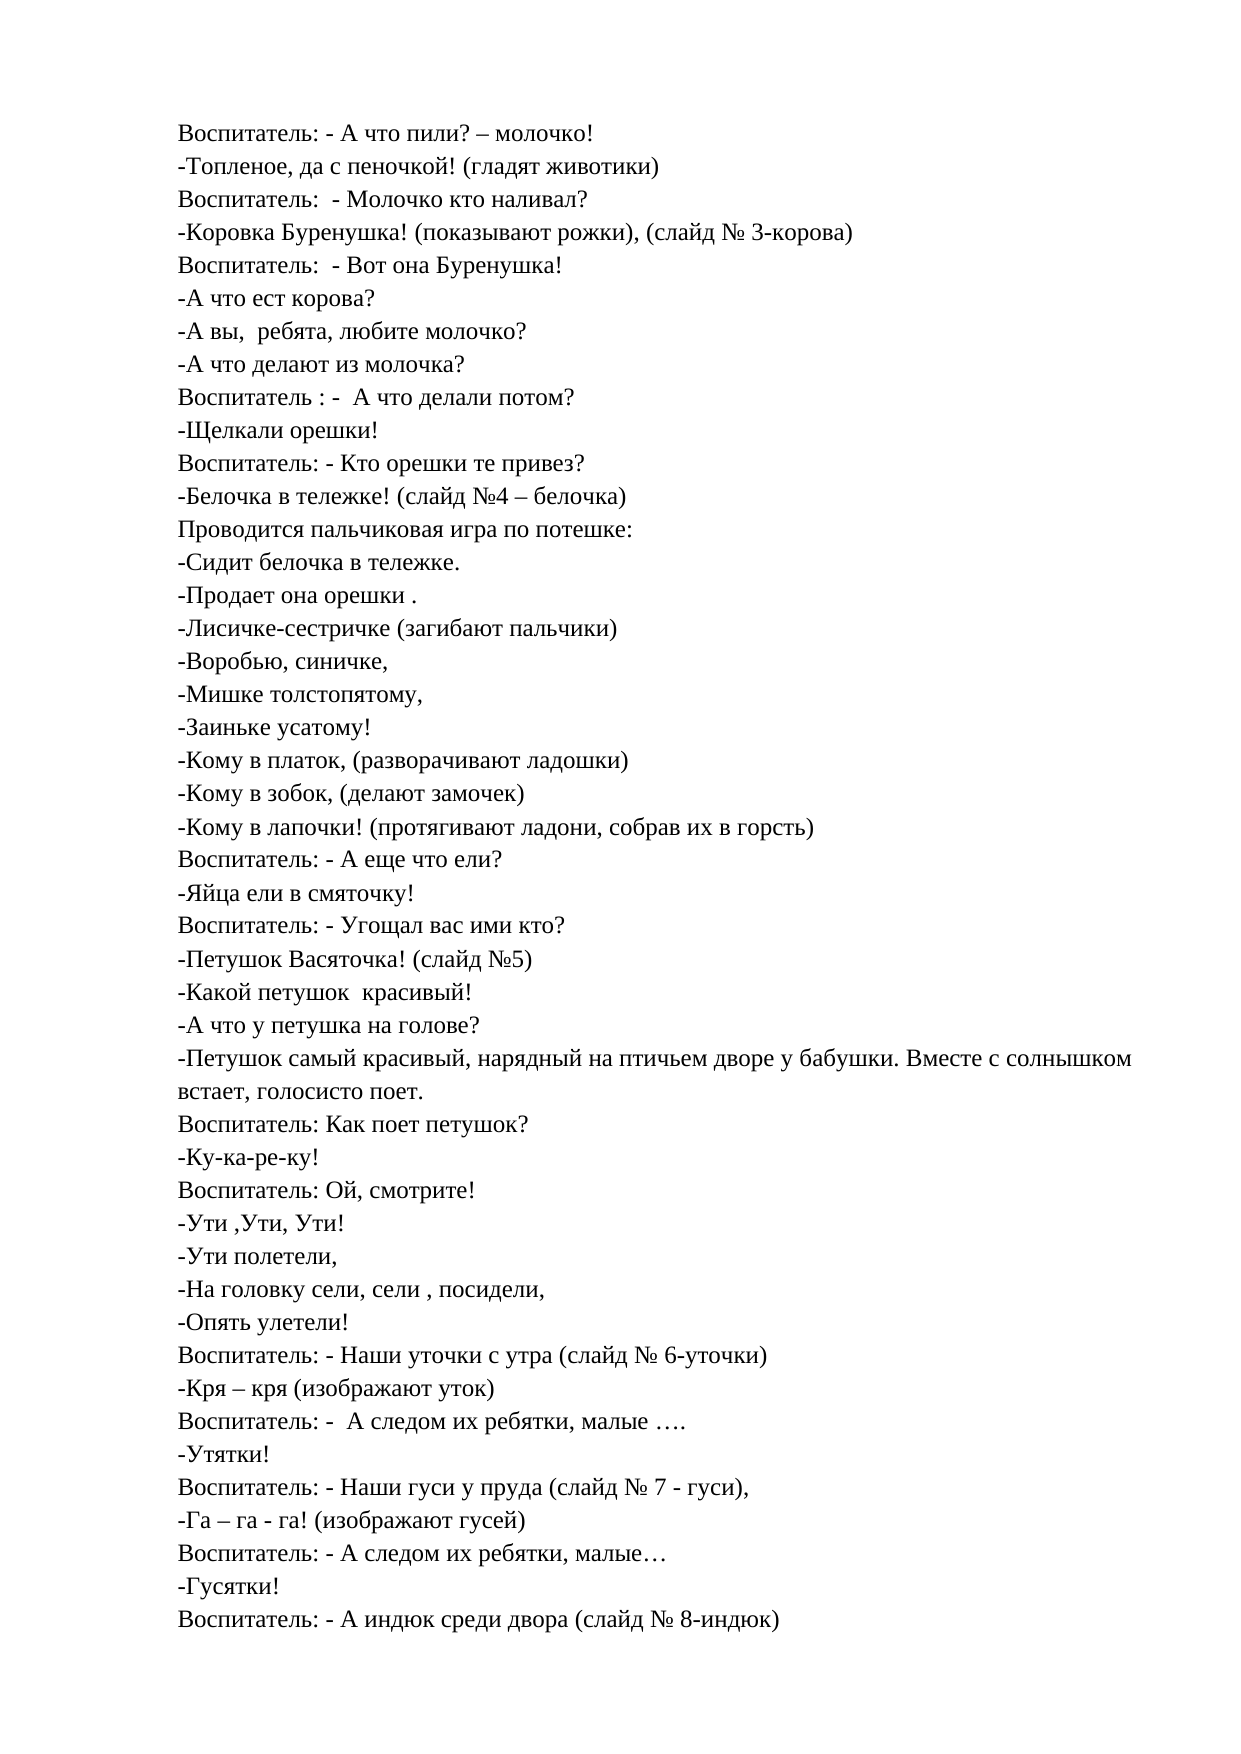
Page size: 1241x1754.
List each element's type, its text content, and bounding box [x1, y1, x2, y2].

text -Петушок Васяточка! (слайд №5) [177, 944, 1152, 972]
text Воспитатель : - А что делали потом? [177, 382, 1152, 411]
text Воспитатель: Ой, смотрите! [177, 1175, 1152, 1203]
text -Ку-ка-ре-ку! [177, 1142, 1152, 1171]
text Воспитатель: - А что пили? – молочко! [177, 118, 1152, 147]
text -Ути полетели, [177, 1241, 1152, 1269]
text -На головку сели, сели , посидели, [177, 1274, 1152, 1303]
text -Какой петушок красивый! [177, 977, 1152, 1005]
text Воспитатель: - А индюк среди двора (слайд № 8-индюк) [177, 1604, 1152, 1633]
text -Белочка в тележке! (слайд №4 – белочка) [177, 481, 1152, 510]
text -Петушок самый красивый, нарядный на птичьем дворе у бабушки. Вместе с солнышком встает, голосисто поет. [177, 1043, 1152, 1104]
text Воспитатель: - Угощал вас ими кто? [177, 911, 1152, 939]
text -Гусятки! [177, 1571, 1152, 1600]
text Воспитатель: - Наши уточки с утра (слайд № 6-уточки) [177, 1340, 1152, 1369]
text -Опять улетели! [177, 1307, 1152, 1336]
text -Коровка Буренушка! (показывают рожки), (слайд № 3-корова) [177, 217, 1152, 246]
text -Щелкали орешки! [177, 415, 1152, 444]
text Воспитатель: - Молочко кто наливал? [177, 184, 1152, 213]
text -Кря – кря (изображают уток) [177, 1373, 1152, 1402]
text -А что ест корова? [177, 283, 1152, 312]
text Воспитатель: - А еще что ели? [177, 844, 1152, 873]
text -Утятки! [177, 1439, 1152, 1468]
text -Заиньке усатому! [177, 712, 1152, 741]
text -Кому в зобок, (делают замочек) [177, 778, 1152, 807]
text -Га – га - га! (изображают гусей) [177, 1505, 1152, 1534]
text -Ути ,Ути, Ути! [177, 1208, 1152, 1237]
text -Воробью, синичке, [177, 646, 1152, 675]
text Воспитатель: - А следом их ребятки, малые… [177, 1538, 1152, 1567]
text -Кому в платок, (разворачивают ладошки) [177, 746, 1152, 774]
text -Мишке толстопятому, [177, 679, 1152, 708]
text Воспитатель: - Кто орешки те привез? [177, 448, 1152, 477]
text Воспитатель: - Вот она Буренушка! [177, 250, 1152, 279]
text Проводится пальчиковая игра по потешке: [177, 514, 1152, 543]
text -Кому в лапочки! (протягивают ладони, собрав их в горсть) [177, 812, 1152, 840]
text -А что у петушка на голове? [177, 1010, 1152, 1038]
text -Топленое, да с пеночкой! (гладят животики) [177, 151, 1152, 180]
text -Яйца ели в смяточку! [177, 878, 1152, 906]
text Воспитатель: - А следом их ребятки, малые …. [177, 1406, 1152, 1435]
text -Сидит белочка в тележке. [177, 547, 1152, 576]
text -Лисичке-сестричке (загибают пальчики) [177, 613, 1152, 642]
text Воспитатель: Как поет петушок? [177, 1109, 1152, 1137]
text Воспитатель: - Наши гуси у пруда (слайд № 7 - гуси), [177, 1472, 1152, 1501]
text -А вы, ребята, любите молочко? [177, 316, 1152, 345]
text -Продает она орешки . [177, 580, 1152, 609]
text -А что делают из молочка? [177, 349, 1152, 378]
